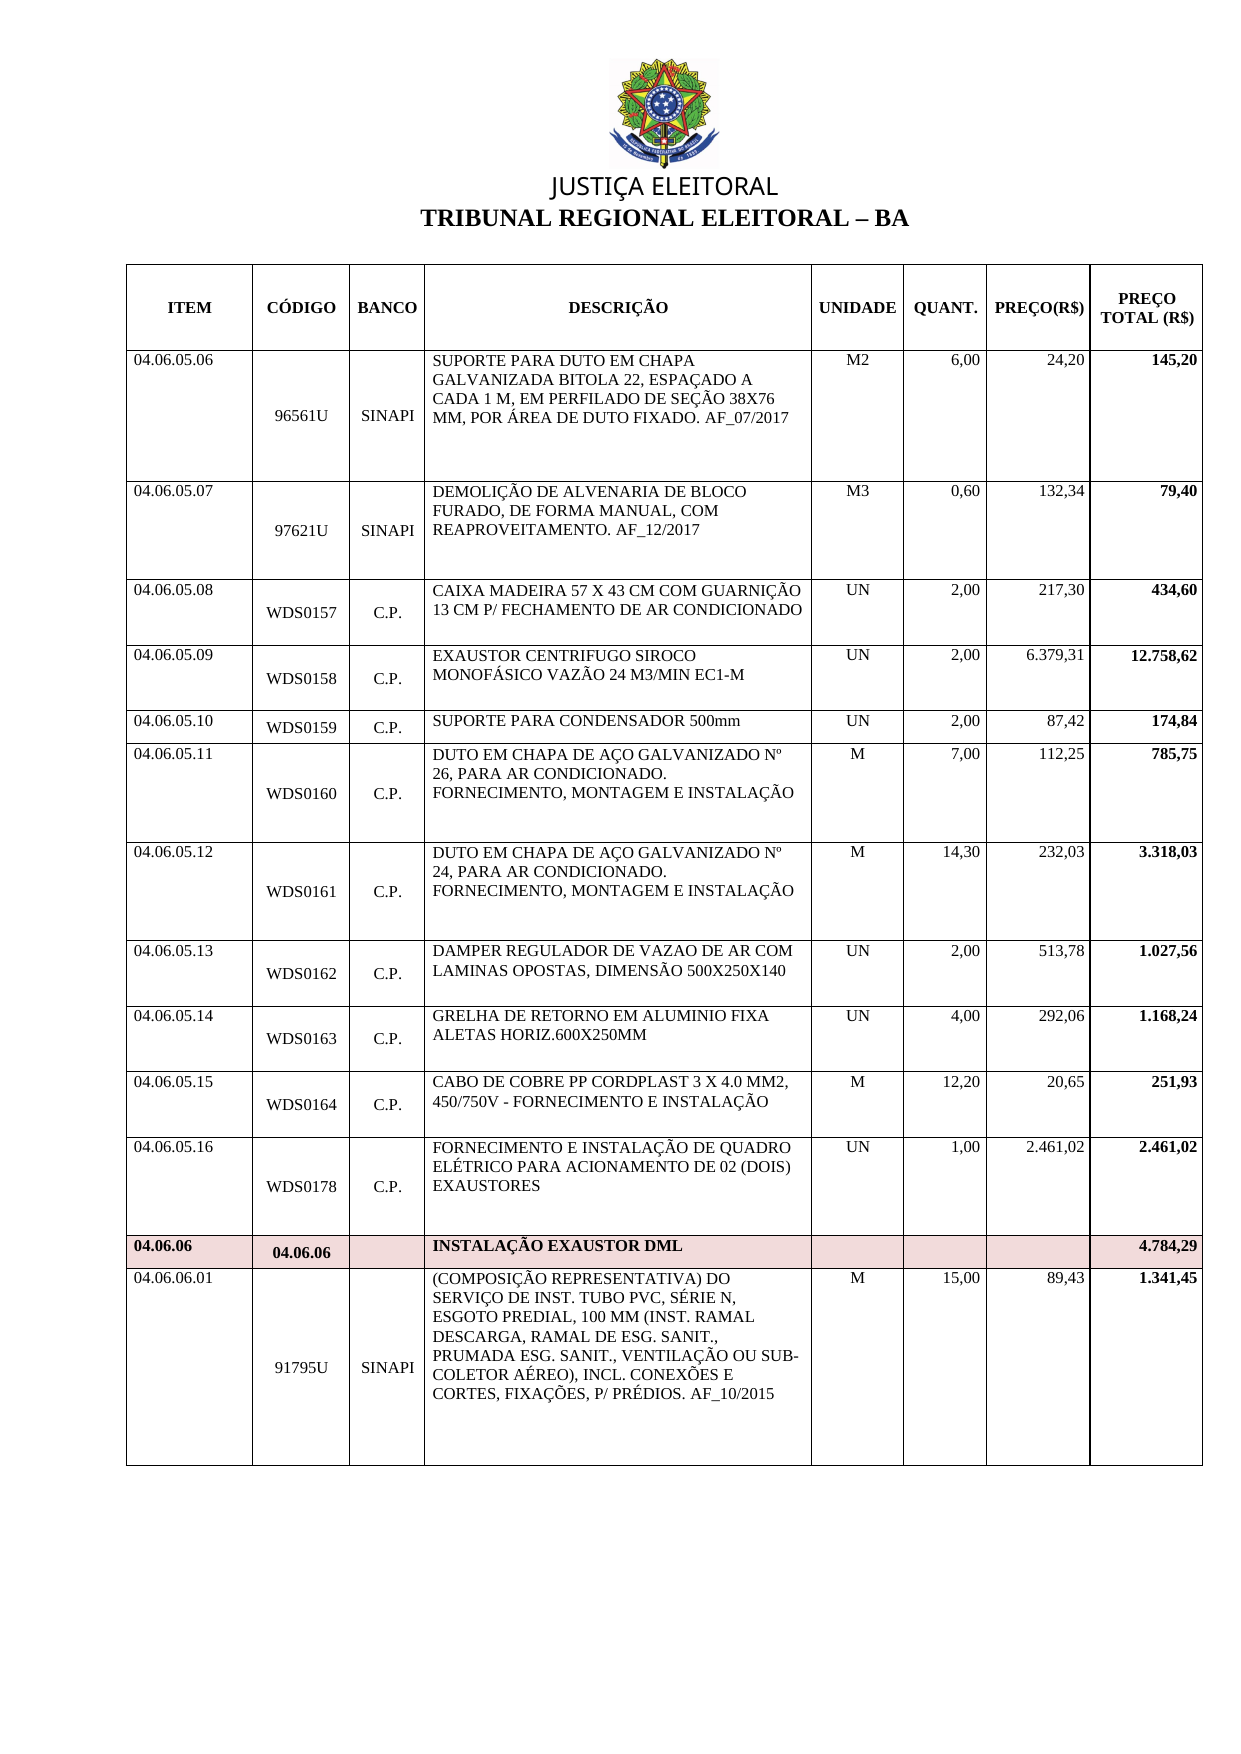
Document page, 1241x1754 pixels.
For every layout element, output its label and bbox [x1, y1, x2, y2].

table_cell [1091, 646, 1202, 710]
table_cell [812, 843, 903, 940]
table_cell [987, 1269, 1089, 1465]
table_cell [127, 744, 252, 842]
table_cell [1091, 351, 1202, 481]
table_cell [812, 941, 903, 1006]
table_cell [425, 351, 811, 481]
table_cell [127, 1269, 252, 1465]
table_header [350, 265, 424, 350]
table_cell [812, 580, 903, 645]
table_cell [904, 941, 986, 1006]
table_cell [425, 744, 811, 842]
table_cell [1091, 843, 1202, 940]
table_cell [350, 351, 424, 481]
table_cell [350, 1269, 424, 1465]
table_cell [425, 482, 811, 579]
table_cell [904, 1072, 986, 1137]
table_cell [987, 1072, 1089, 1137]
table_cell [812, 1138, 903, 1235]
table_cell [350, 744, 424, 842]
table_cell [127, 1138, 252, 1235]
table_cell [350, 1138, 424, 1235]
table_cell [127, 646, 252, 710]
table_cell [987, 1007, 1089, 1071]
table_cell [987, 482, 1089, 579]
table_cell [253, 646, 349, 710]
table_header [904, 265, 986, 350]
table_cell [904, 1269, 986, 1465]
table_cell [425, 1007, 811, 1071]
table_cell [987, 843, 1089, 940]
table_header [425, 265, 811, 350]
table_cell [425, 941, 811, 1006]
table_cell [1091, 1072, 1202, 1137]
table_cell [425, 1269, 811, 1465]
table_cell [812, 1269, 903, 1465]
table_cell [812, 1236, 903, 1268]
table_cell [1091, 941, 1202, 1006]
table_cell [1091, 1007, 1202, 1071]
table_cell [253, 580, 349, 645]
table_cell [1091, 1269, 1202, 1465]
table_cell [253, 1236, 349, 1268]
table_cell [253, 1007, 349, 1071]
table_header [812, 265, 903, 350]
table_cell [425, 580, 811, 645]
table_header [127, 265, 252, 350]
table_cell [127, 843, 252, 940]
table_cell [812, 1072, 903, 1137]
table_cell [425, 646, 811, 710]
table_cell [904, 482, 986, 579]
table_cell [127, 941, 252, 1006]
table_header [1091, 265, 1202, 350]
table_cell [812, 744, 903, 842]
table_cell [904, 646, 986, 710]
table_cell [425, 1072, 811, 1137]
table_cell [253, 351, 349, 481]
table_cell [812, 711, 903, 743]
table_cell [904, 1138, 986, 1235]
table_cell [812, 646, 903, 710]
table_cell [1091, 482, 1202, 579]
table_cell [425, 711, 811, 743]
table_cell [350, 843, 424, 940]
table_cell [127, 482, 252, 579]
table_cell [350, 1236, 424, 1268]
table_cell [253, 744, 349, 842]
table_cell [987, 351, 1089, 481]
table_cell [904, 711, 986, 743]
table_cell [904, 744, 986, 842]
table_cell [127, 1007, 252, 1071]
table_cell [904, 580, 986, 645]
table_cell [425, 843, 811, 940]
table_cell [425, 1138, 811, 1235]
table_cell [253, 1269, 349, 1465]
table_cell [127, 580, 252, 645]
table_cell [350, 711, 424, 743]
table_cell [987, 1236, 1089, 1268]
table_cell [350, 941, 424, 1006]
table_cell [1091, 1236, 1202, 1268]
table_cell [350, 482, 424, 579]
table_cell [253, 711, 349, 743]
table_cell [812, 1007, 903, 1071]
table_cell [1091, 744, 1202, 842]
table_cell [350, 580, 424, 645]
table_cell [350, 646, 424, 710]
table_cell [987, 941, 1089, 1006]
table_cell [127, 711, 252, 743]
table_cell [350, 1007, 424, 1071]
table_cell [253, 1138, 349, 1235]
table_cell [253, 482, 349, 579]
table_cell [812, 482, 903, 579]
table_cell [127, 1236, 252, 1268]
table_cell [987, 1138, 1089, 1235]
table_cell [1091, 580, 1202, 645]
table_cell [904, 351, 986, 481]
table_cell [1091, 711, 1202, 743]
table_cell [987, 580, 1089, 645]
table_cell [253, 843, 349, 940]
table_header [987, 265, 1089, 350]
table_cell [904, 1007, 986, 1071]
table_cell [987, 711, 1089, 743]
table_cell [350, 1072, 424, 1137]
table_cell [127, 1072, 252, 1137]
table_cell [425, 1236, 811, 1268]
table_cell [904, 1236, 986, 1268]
picture [609, 58, 720, 169]
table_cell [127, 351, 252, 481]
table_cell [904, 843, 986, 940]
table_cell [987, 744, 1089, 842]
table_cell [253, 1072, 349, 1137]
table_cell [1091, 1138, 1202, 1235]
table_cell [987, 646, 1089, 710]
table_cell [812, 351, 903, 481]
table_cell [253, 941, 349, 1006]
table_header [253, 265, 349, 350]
